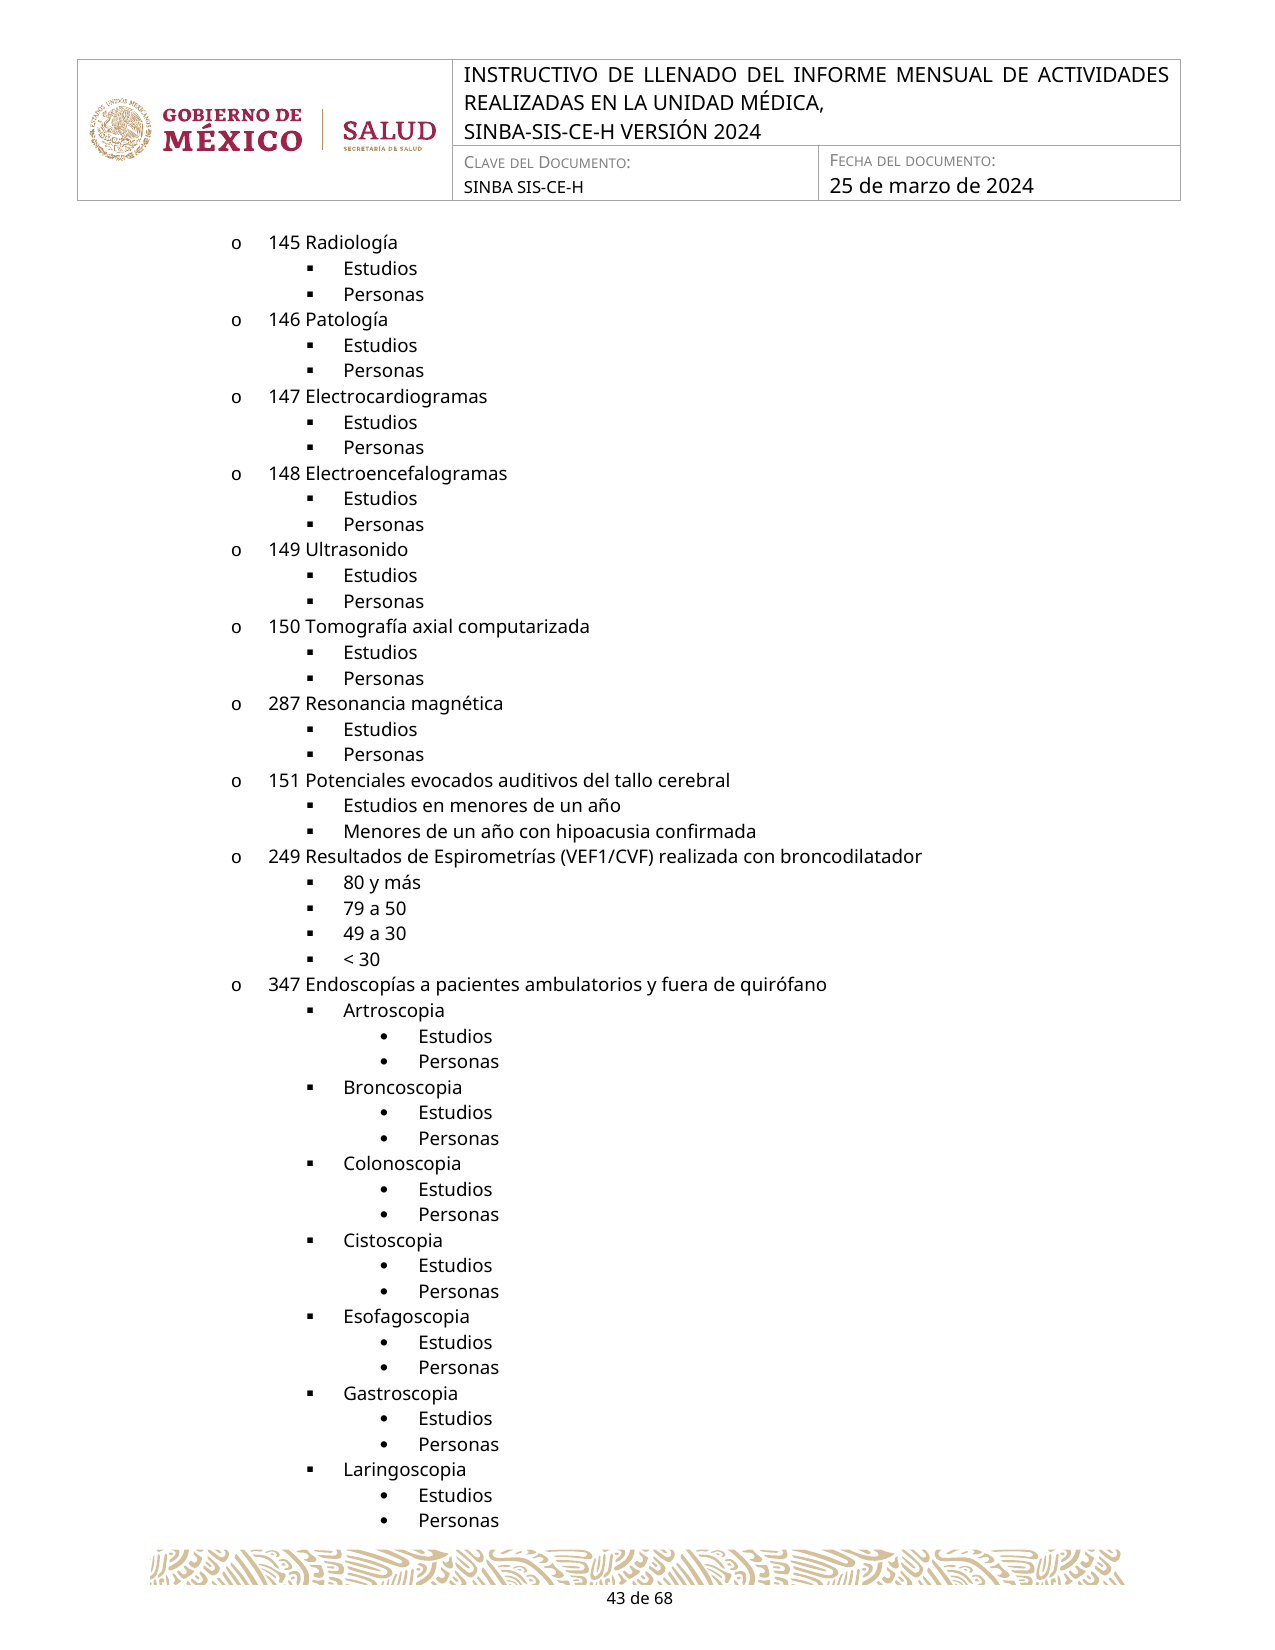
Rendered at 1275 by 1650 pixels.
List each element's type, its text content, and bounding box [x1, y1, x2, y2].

list Personas [381, 1048, 1157, 1074]
list Broncoscopia [306, 1074, 1157, 1099]
list Estudios [381, 1329, 1157, 1355]
list Esofagoscopia [306, 1304, 1157, 1329]
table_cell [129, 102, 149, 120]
list Personas [381, 1431, 1157, 1457]
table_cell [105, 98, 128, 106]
list Personas [306, 434, 1157, 460]
list 347 Endoscopías a pacientes ambulatorios y fuera de quirófano [231, 972, 1157, 997]
table_cell DE CONSULTA EXTERNA [90, 104, 144, 153]
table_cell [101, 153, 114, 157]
list Estudios [306, 255, 1157, 281]
list 79 a 50 [306, 895, 1157, 921]
list Personas [306, 588, 1157, 613]
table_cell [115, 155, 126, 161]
list 146 Patología [231, 306, 1157, 332]
list Estudios [381, 1023, 1157, 1048]
list Artroscopia [306, 997, 1157, 1023]
list Personas [306, 511, 1157, 537]
list Laringoscopia [306, 1457, 1157, 1482]
list Estudios [306, 716, 1157, 742]
list Personas [306, 281, 1157, 306]
list Personas [306, 742, 1157, 767]
list 145 Radiología [231, 230, 1157, 255]
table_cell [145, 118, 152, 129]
list 149 Ultrasonido [231, 537, 1157, 562]
list 151 Potenciales evocados auditivos del tallo cerebral [231, 767, 1157, 793]
list 147 Electrocardiogramas [231, 383, 1157, 409]
list Estudios [306, 562, 1157, 588]
list Personas [381, 1202, 1157, 1227]
list Estudios [381, 1406, 1157, 1431]
list 249 Resultados de Espirometrías (VEF1/CVF) realizada con broncodilatador [231, 844, 1157, 869]
list Cistoscopia [306, 1227, 1157, 1253]
list Estudios [381, 1176, 1157, 1202]
list Estudios en menores de un año [306, 793, 1157, 818]
list < 30 [306, 946, 1157, 972]
list Estudios [381, 1253, 1157, 1278]
list Personas [381, 1508, 1157, 1533]
list 49 a 30 [306, 921, 1157, 946]
list 150 Tomografía axial computarizada [231, 613, 1157, 639]
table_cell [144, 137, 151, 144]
list Personas [306, 358, 1157, 383]
list Estudios [381, 1099, 1157, 1125]
list Estudios [381, 1482, 1157, 1508]
list Menores de un año con hipoacusia confirmada [306, 818, 1157, 844]
list 287 Resonancia magnética [231, 690, 1157, 716]
list Estudios [306, 332, 1157, 358]
list 148 Electroencefalogramas [231, 460, 1157, 486]
list 80 y más [306, 869, 1157, 895]
list Personas [381, 1278, 1157, 1304]
list Colonoscopia [306, 1151, 1157, 1176]
list Estudios [306, 409, 1157, 434]
list Personas [381, 1355, 1157, 1380]
list Gastroscopia [306, 1380, 1157, 1406]
list Estudios [306, 639, 1157, 665]
list Personas [381, 1125, 1157, 1151]
list Estudios [306, 486, 1157, 511]
list Personas [306, 665, 1157, 690]
